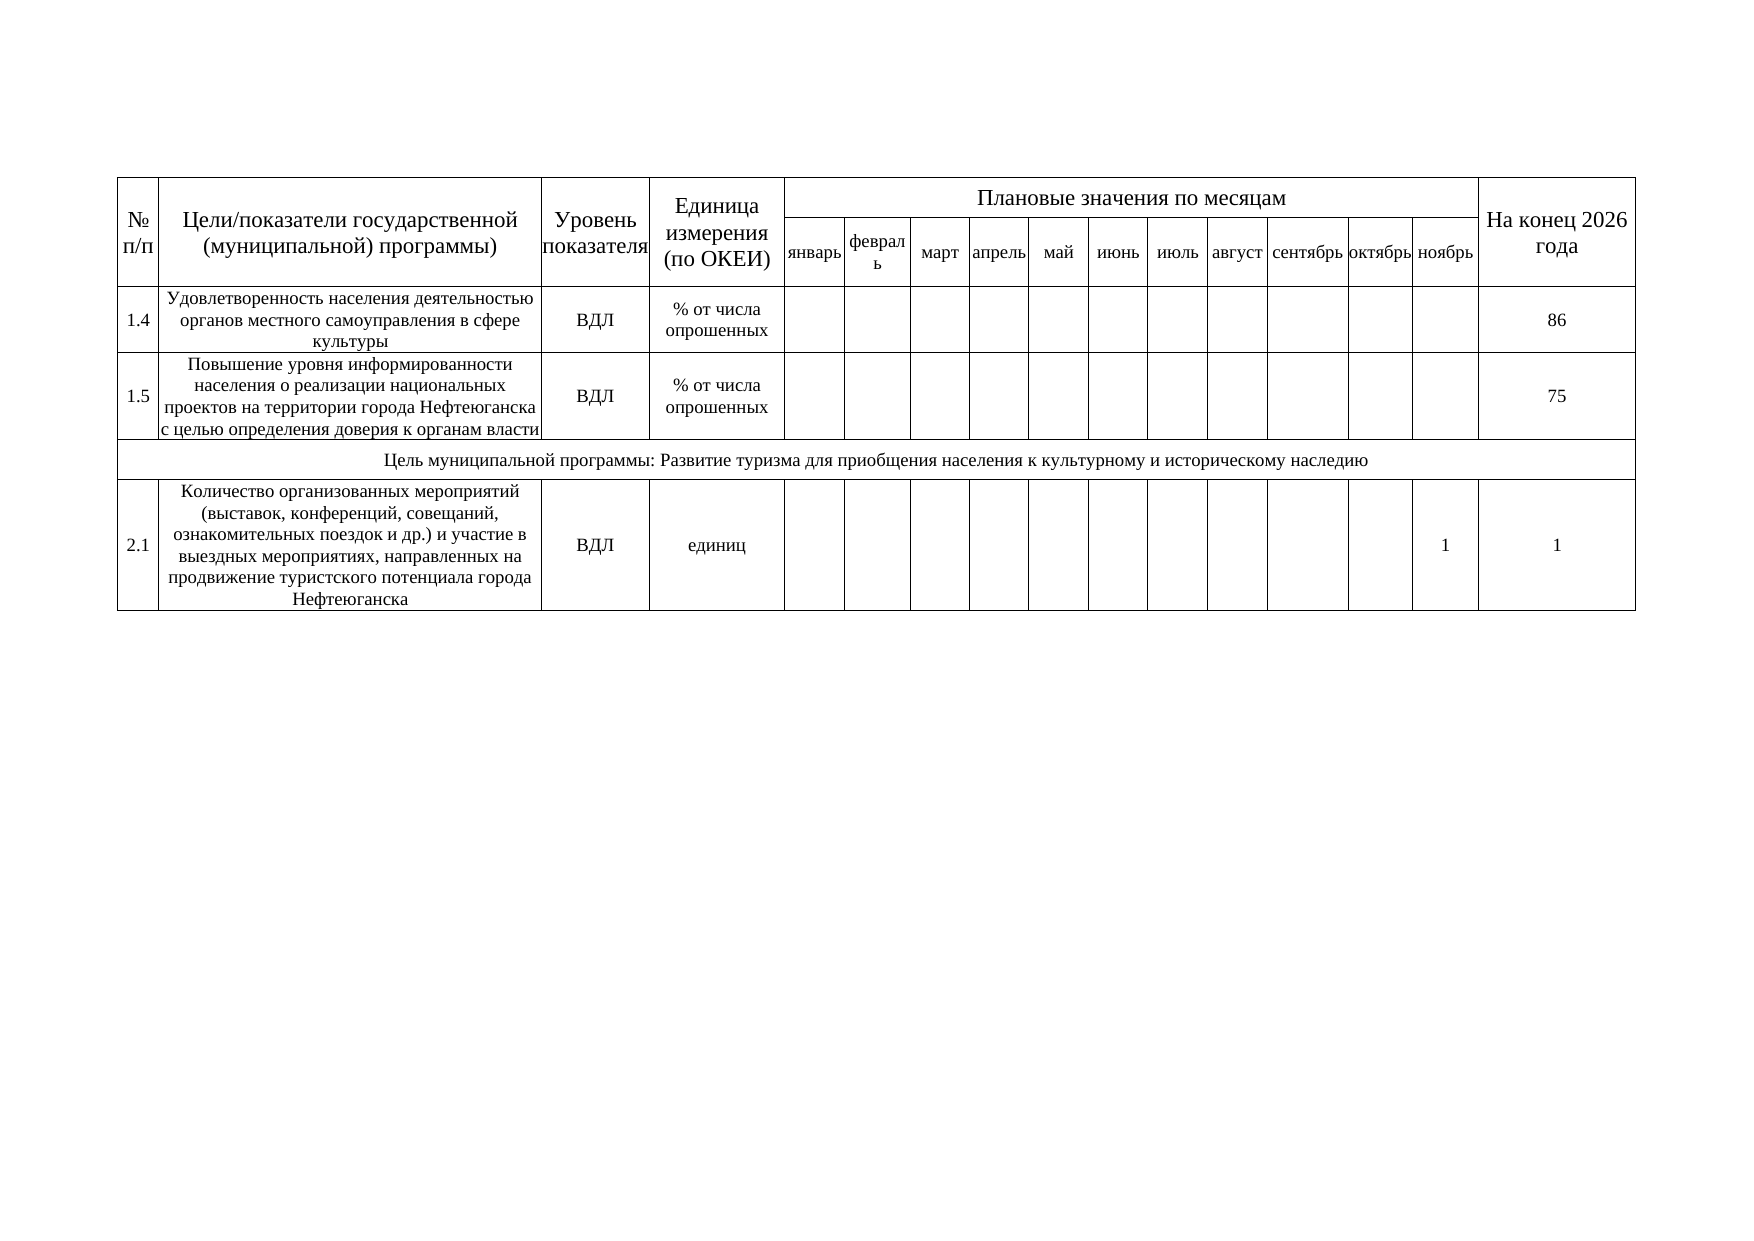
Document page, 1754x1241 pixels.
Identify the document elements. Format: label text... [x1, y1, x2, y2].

table_header Уровень показателя [542, 178, 649, 286]
table_cell [1029, 353, 1088, 439]
table_header № п/п [118, 178, 158, 286]
table_cell [1268, 287, 1348, 352]
table_cell 75 [1479, 353, 1635, 439]
table_cell ВДЛ [542, 287, 649, 352]
table_cell Количество организованных мероприятий (выставок, конференций, совещаний, ознакомительных поездок и др.) и участие в выездных мероприятиях, направленных на продвижение туристского потенциала города Нефтеюганска [159, 480, 541, 609]
table_cell [1148, 287, 1207, 352]
table_cell 1.4 [118, 287, 158, 352]
table_header На конец 2026 года [1479, 178, 1635, 286]
table_cell ВДЛ [542, 480, 649, 609]
table_cell [785, 480, 844, 609]
table_cell октябрь [1349, 218, 1412, 286]
table_cell [785, 353, 844, 439]
table_cell [1029, 287, 1088, 352]
table_cell апрель [970, 218, 1028, 286]
table_cell ВДЛ [542, 353, 649, 439]
table_cell [845, 353, 910, 439]
table_cell март [911, 218, 969, 286]
table_cell [1089, 480, 1147, 609]
table_header Плановые значения по месяцам [785, 178, 1478, 217]
table_cell [1349, 353, 1412, 439]
table_header Единица измерения (по ОКЕИ) [650, 178, 784, 286]
table_cell 1 [1413, 480, 1478, 609]
table_cell [845, 287, 910, 352]
table_header Цели/показатели государственной (муниципальной) программы) [159, 178, 541, 286]
table_cell [970, 480, 1028, 609]
table_cell [1148, 353, 1207, 439]
table_cell [911, 287, 969, 352]
table_cell 2.1 [118, 480, 158, 609]
table_cell [1208, 287, 1267, 352]
table_cell ноябрь [1413, 218, 1478, 286]
table_cell май [1029, 218, 1088, 286]
table_cell [1208, 480, 1267, 609]
table_cell % от числа опрошенных [650, 353, 784, 439]
table_cell [1089, 287, 1147, 352]
table_cell [1029, 480, 1088, 609]
table_cell [911, 353, 969, 439]
table_cell [1413, 353, 1478, 439]
table_cell 86 [1479, 287, 1635, 352]
table_cell [1268, 353, 1348, 439]
table_cell [1089, 353, 1147, 439]
table_cell [1208, 353, 1267, 439]
table_cell 1 [1479, 480, 1635, 609]
table_cell [970, 353, 1028, 439]
table_cell [1349, 287, 1412, 352]
table_cell [845, 480, 910, 609]
table_cell июнь [1089, 218, 1147, 286]
table_cell [1413, 287, 1478, 352]
table_cell февраль [845, 218, 910, 286]
table_cell сентябрь [1268, 218, 1348, 286]
table_cell Цель муниципальной программы: Развитие туризма для приобщения населения к культурному и историческому наследию [118, 440, 1635, 479]
table_cell август [1208, 218, 1267, 286]
table_cell [785, 287, 844, 352]
table_cell единиц [650, 480, 784, 609]
table_cell [1148, 480, 1207, 609]
table_cell июль [1148, 218, 1207, 286]
table_cell Удовлетворенность населения деятельностью органов местного самоуправления в сфере культуры [159, 287, 541, 352]
table_cell [1349, 480, 1412, 609]
table_cell [970, 287, 1028, 352]
table_cell [1268, 480, 1348, 609]
table_cell [911, 480, 969, 609]
table_cell 1.5 [118, 353, 158, 439]
table_cell Повышение уровня информированности населения о реализации национальных проектов на территории города Нефтеюганска с целью определения доверия к органам власти [159, 353, 541, 439]
table_cell январь [785, 218, 844, 286]
table_cell % от числа опрошенных [650, 287, 784, 352]
